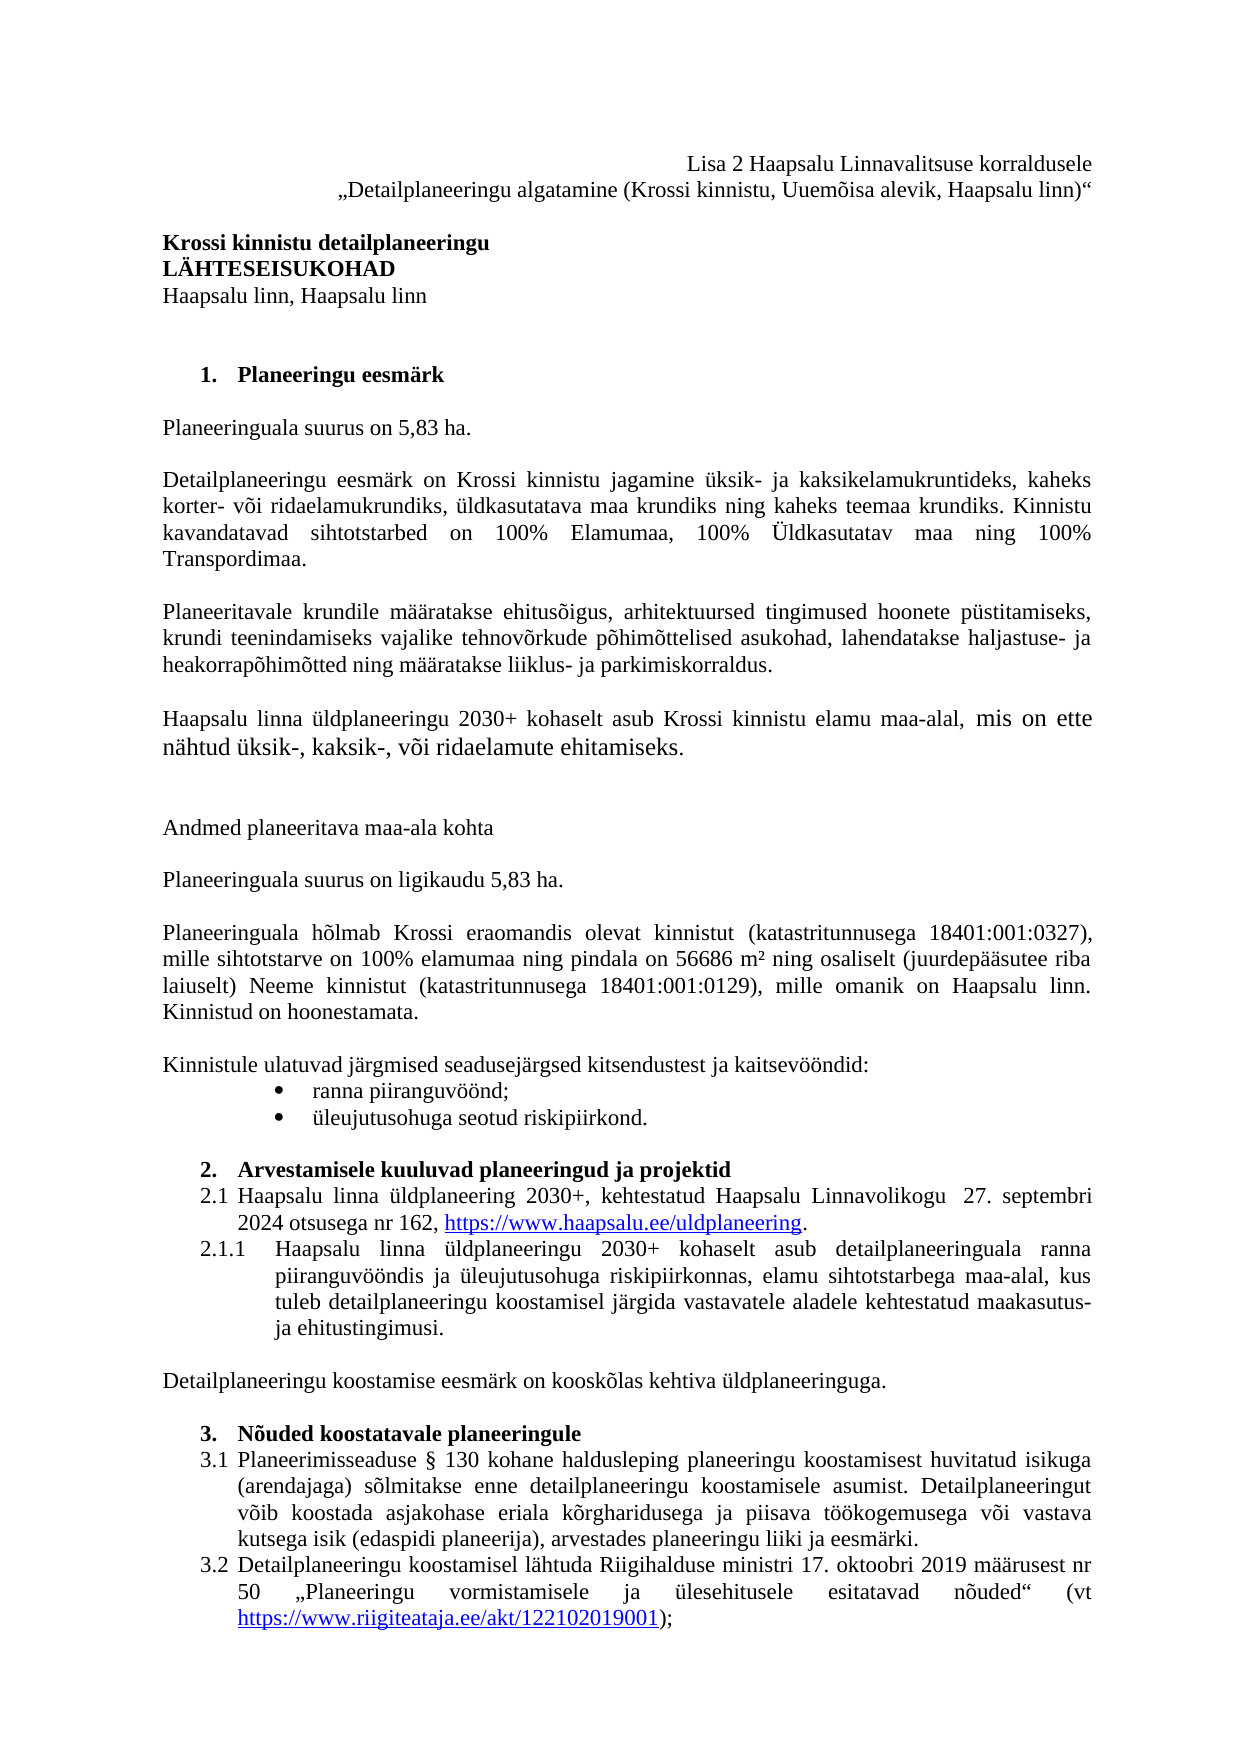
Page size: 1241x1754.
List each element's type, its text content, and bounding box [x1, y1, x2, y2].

text Planeeritavale krundile määratakse ehitusõigus, arhitektuursed tingimused hoonete püstitamiseks, krundi teenindamiseks vajalike tehnovõrkude põhimõttelised asukohad, lahendatakse haljastuse- ja heakorrapõhimõtted ning määratakse liiklus- ja parkimiskorraldus. [162, 598, 1093, 677]
text Kinnistule ulatuvad järgmised seadusejärgsed kitsendustest ja kaitsevööndid: [162, 1051, 1093, 1077]
list Nõuded koostatavale planeeringule [200, 1420, 1093, 1446]
text Planeeringuala suurus on ligikaudu 5,83 ha. [162, 866, 1093, 893]
text Planeeringuala hõlmab Krossi eraomandis olevat kinnistut (katastritunnusega 18401:001:0327), mille sihtotstarve on 100% elamumaa ning pindala on 56686 m² ning osaliselt (juurdepääsutee riba laiuselt) Neeme kinnistut (katastritunnusega 18401:001:0129), mille omanik on Haapsalu linn. Kinnistud on hoonestamata. [162, 919, 1093, 1024]
list Haapsalu linna üldplaneeringu 2030+ kohaselt asub detailplaneeringuala ranna piiranguvööndis ja üleujutusohuga riskipiirkonnas, elamu sihtotstarbega maa-alal, kus tuleb detailplaneeringu koostamisel järgida vastavatele aladele kehtestatud maakasutus- ja ehitustingimusi. [200, 1235, 1093, 1341]
text LÄHTESEISUKOHAD [162, 255, 1093, 282]
text Haapsalu linna üldplaneeringu 2030+ kohaselt asub Krossi kinnistu elamu maa-alal, mis on ette nähtud üksik-, kaksik-, või ridaelamute ehitamiseks. [162, 703, 1093, 761]
list ranna piiranguvöönd; [275, 1077, 1093, 1103]
text Krossi kinnistu detailplaneeringu [162, 229, 1093, 255]
list Planeerimisseaduse § 130 kohane haldusleping planeeringu koostamisest huvitatud isikuga (arendajaga) sõlmitakse enne detailplaneeringu koostamisele asumist. Detailplaneeringut võib koostada asjakohase eriala kõrgharidusega ja piisava töökogemusega või vastava kutsega isik (edaspidi planeerija), arvestades planeeringu liiki ja eesmärki. [200, 1446, 1093, 1552]
list üleujutusohuga seotud riskipiirkond. [275, 1103, 1093, 1130]
text Lisa 2 Haapsalu Linnavalitsuse korraldusele [162, 150, 1093, 176]
text Planeeringuala suurus on 5,83 ha. [162, 413, 1093, 440]
text Detailplaneeringu eesmärk on Krossi kinnistu jagamine üksik- ja kaksikelamukruntideks, kaheks korter- või ridaelamukrundiks, üldkasutatava maa krundiks ning kaheks teemaa krundiks. Kinnistu kavandatavad sihtotstarbed on 100% Elamumaa, 100% Üldkasutatav maa ning 100% Transpordimaa. [162, 466, 1093, 572]
text Haapsalu linn, Haapsalu linn [162, 282, 1093, 308]
list Detailplaneeringu koostamisel lähtuda Riigihalduse ministri 17. oktoobri 2019 määrusest nr 50 „Planeeringu vormistamisele ja ülesehitusele esitatavad nõuded“ (vt https://www.riigiteataja.ee/akt/122102019001); [200, 1552, 1093, 1631]
text Andmed planeeritava maa-ala kohta [162, 814, 1093, 840]
list Planeeringu eesmärk [200, 361, 1093, 387]
text Detailplaneeringu koostamise eesmärk on kooskõlas kehtiva üldplaneeringuga. [162, 1367, 1093, 1393]
list Arvestamisele kuuluvad planeeringud ja projektid [200, 1156, 1093, 1183]
list Haapsalu linna üldplaneering 2030+, kehtestatud Haapsalu Linnavolikogu 27. septembri 2024 otsusega nr 162, https://www.haapsalu.ee/uldplaneering. [200, 1183, 1093, 1235]
text „Detailplaneeringu algatamine (Krossi kinnistu, Uuemõisa alevik, Haapsalu linn)“ [162, 176, 1093, 203]
